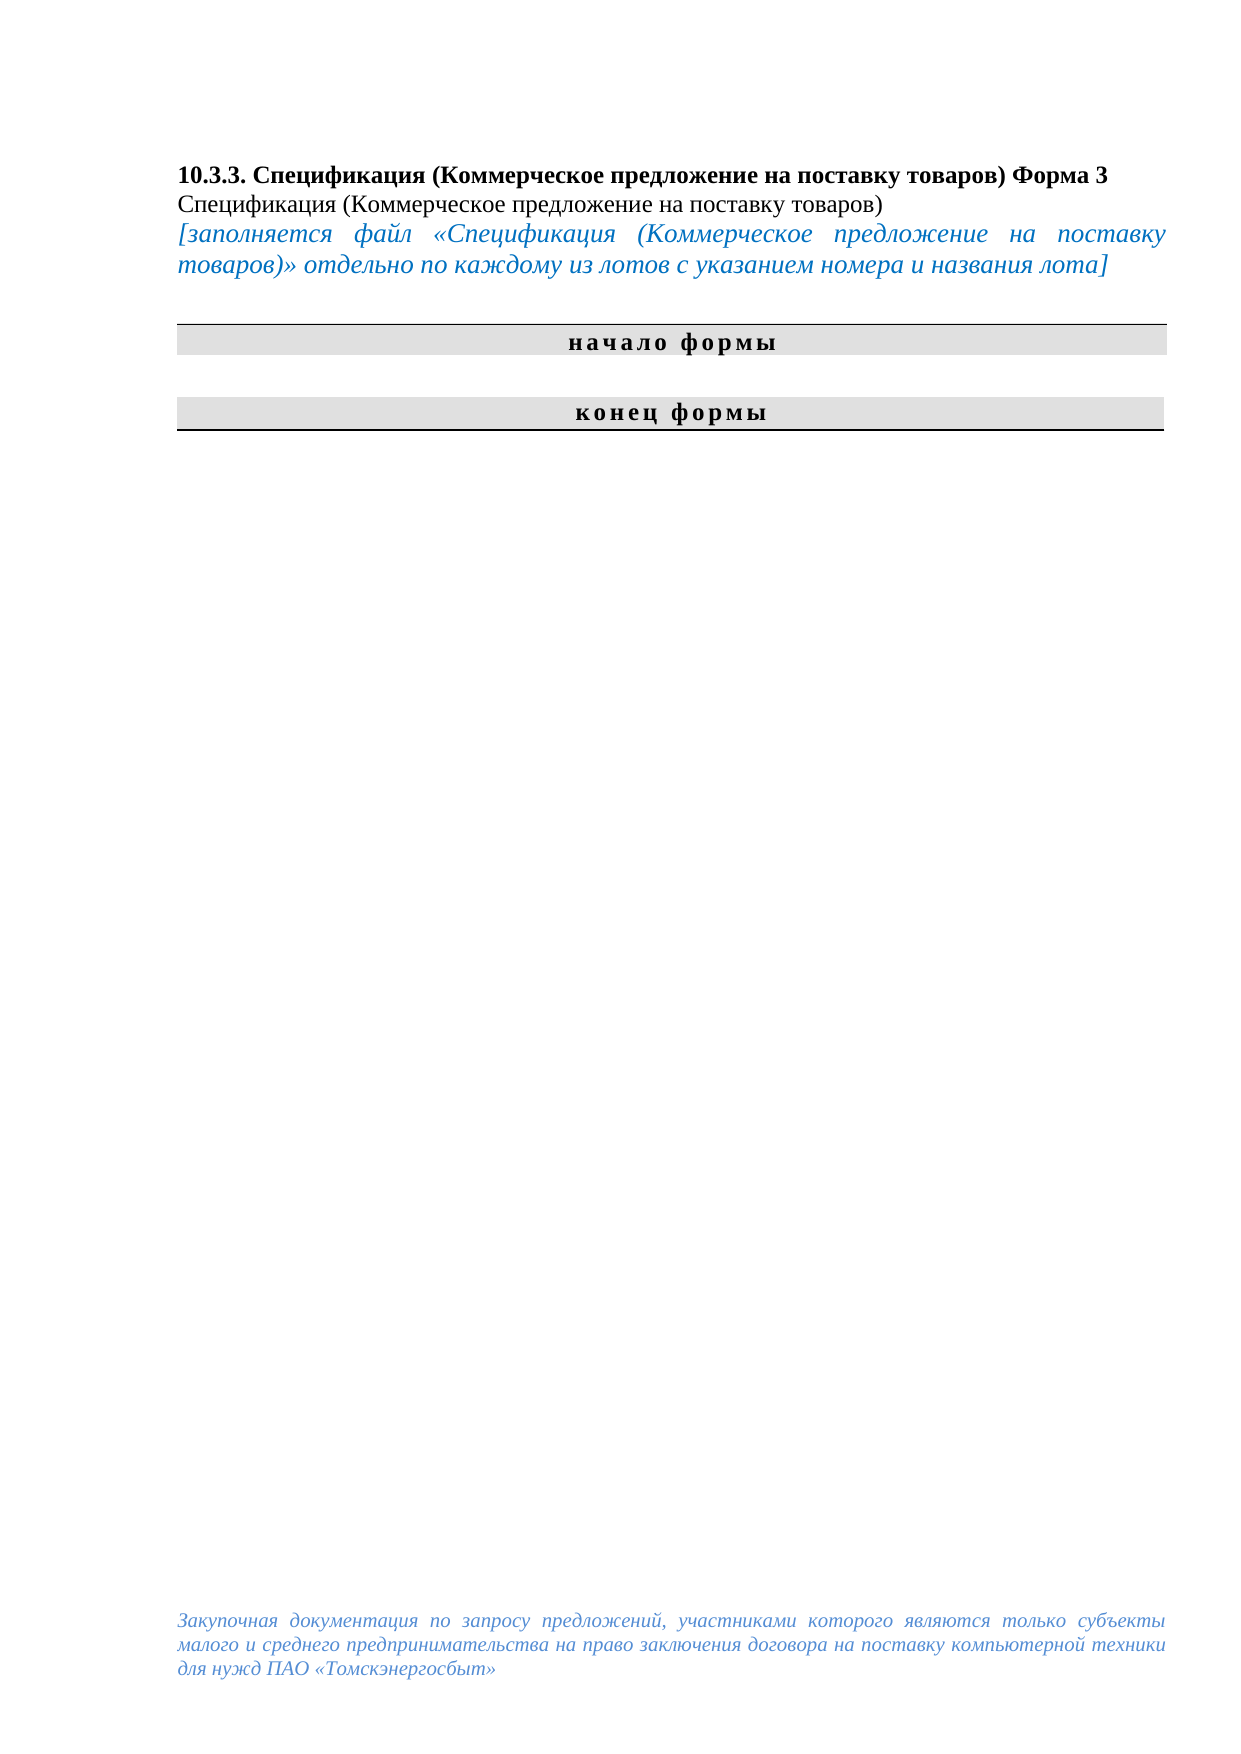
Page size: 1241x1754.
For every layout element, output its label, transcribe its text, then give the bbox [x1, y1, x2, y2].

text 10.3.3. Спецификация (Коммерческое предложение на поставку товаров) Форма 3 [177, 160, 1167, 189]
text [заполняется файл «Спецификация (Коммерческое предложение на поставку товаров)» отдельно по каждому из лотов с указанием номера и названия лота] [177, 217, 1167, 280]
text начало формы [177, 325, 1167, 355]
text Спецификация (Коммерческое предложение на поставку товаров) [177, 189, 1167, 217]
text конец формы [177, 397, 1164, 429]
